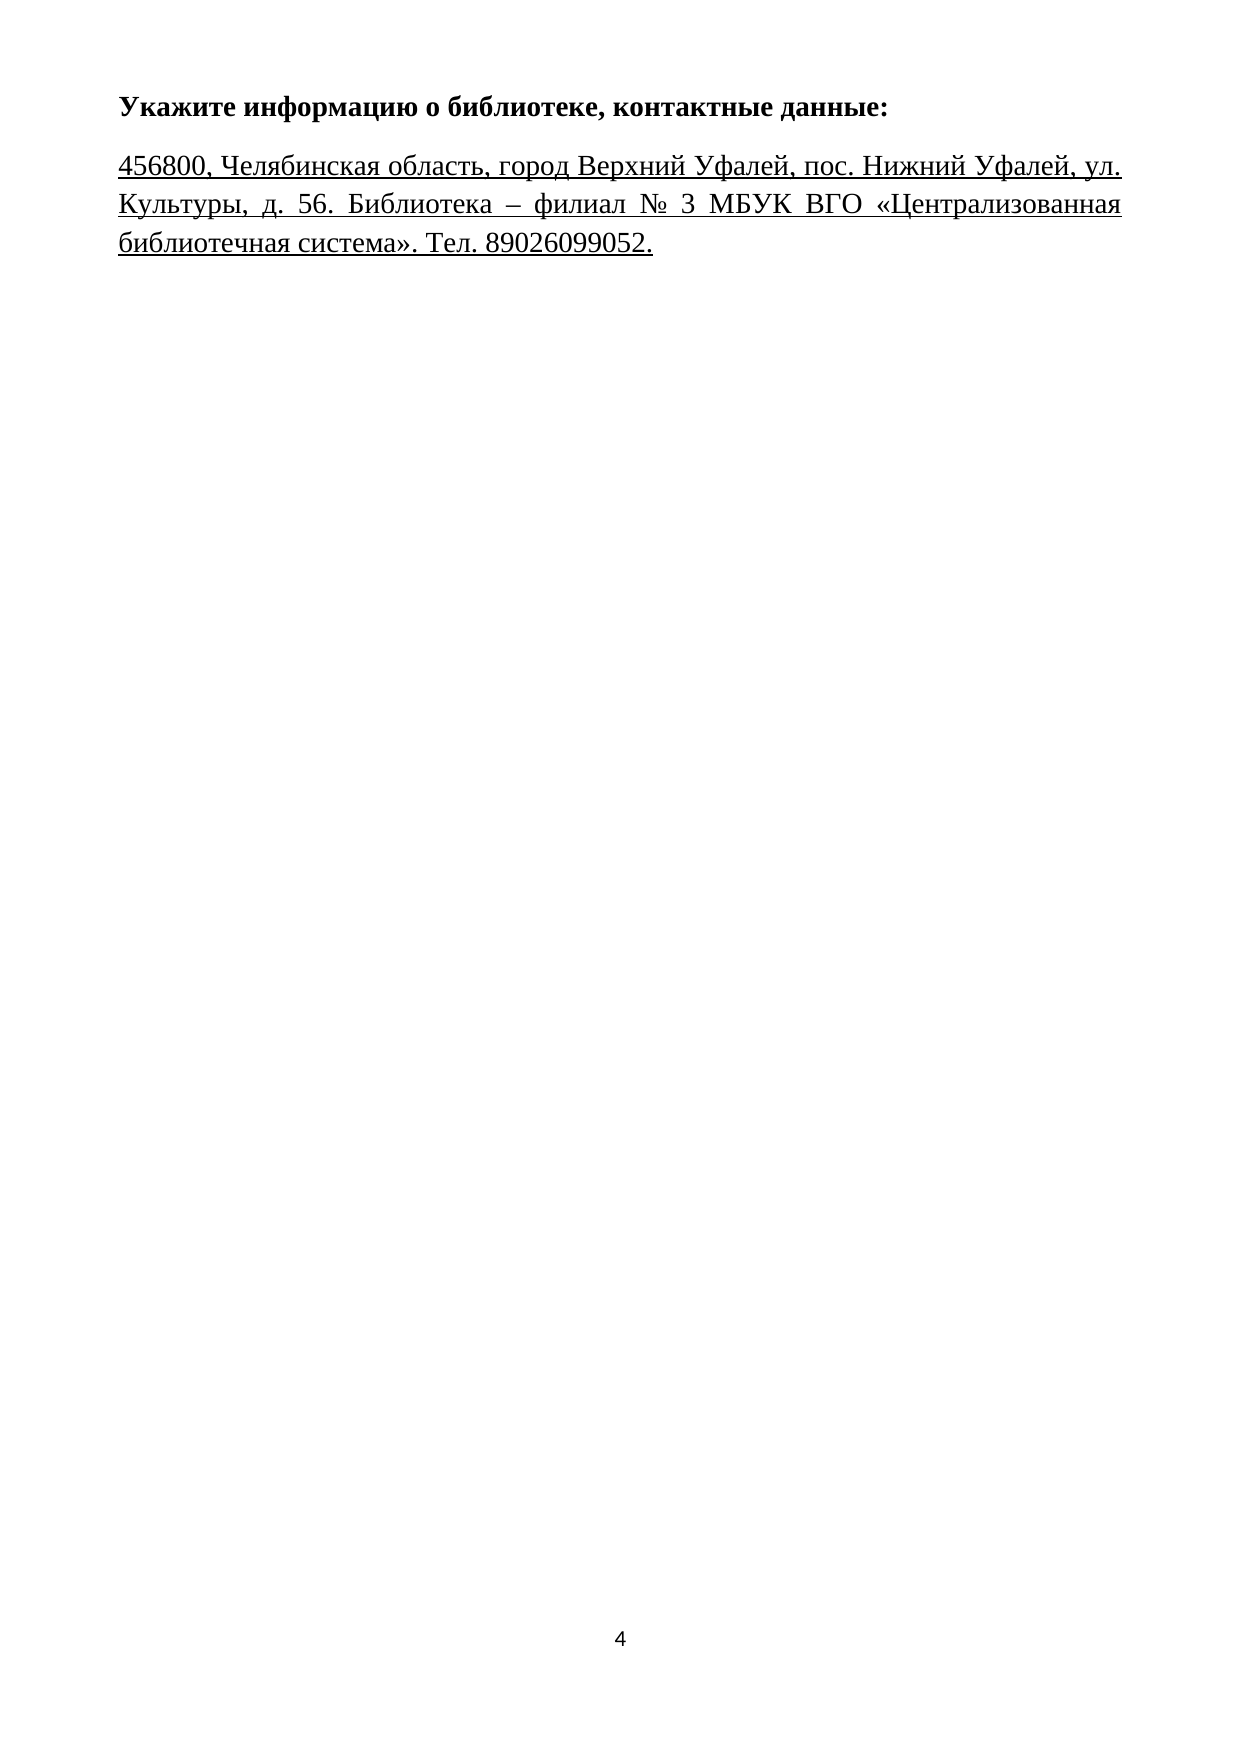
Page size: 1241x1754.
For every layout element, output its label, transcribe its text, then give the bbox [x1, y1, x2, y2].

text Укажите информацию о библиотеке, контактные данные: [118, 89, 1122, 122]
text 456800, Челябинская область, город Верхний Уфалей, пос. Нижний Уфалей, ул. Культуры, д. 56. Библиотека – филиал № 3 МБУК ВГО «Централизованная библиотечная система». Тел. 89026099052. [118, 217, 1122, 259]
text 456800, Челябинская область, город Верхний Уфалей, пос. Нижний Уфалей, ул. Культуры, д. 56. Библиотека – филиал № 3 МБУК ВГО «Централизованная библиотечная система». Тел. 89026099052. [118, 148, 1122, 177]
text 456800, Челябинская область, город Верхний Уфалей, пос. Нижний Уфалей, ул. Культуры, д. 56. Библиотека – филиал № 3 МБУК ВГО «Централизованная библиотечная система». Тел. 89026099052. [118, 179, 1122, 216]
